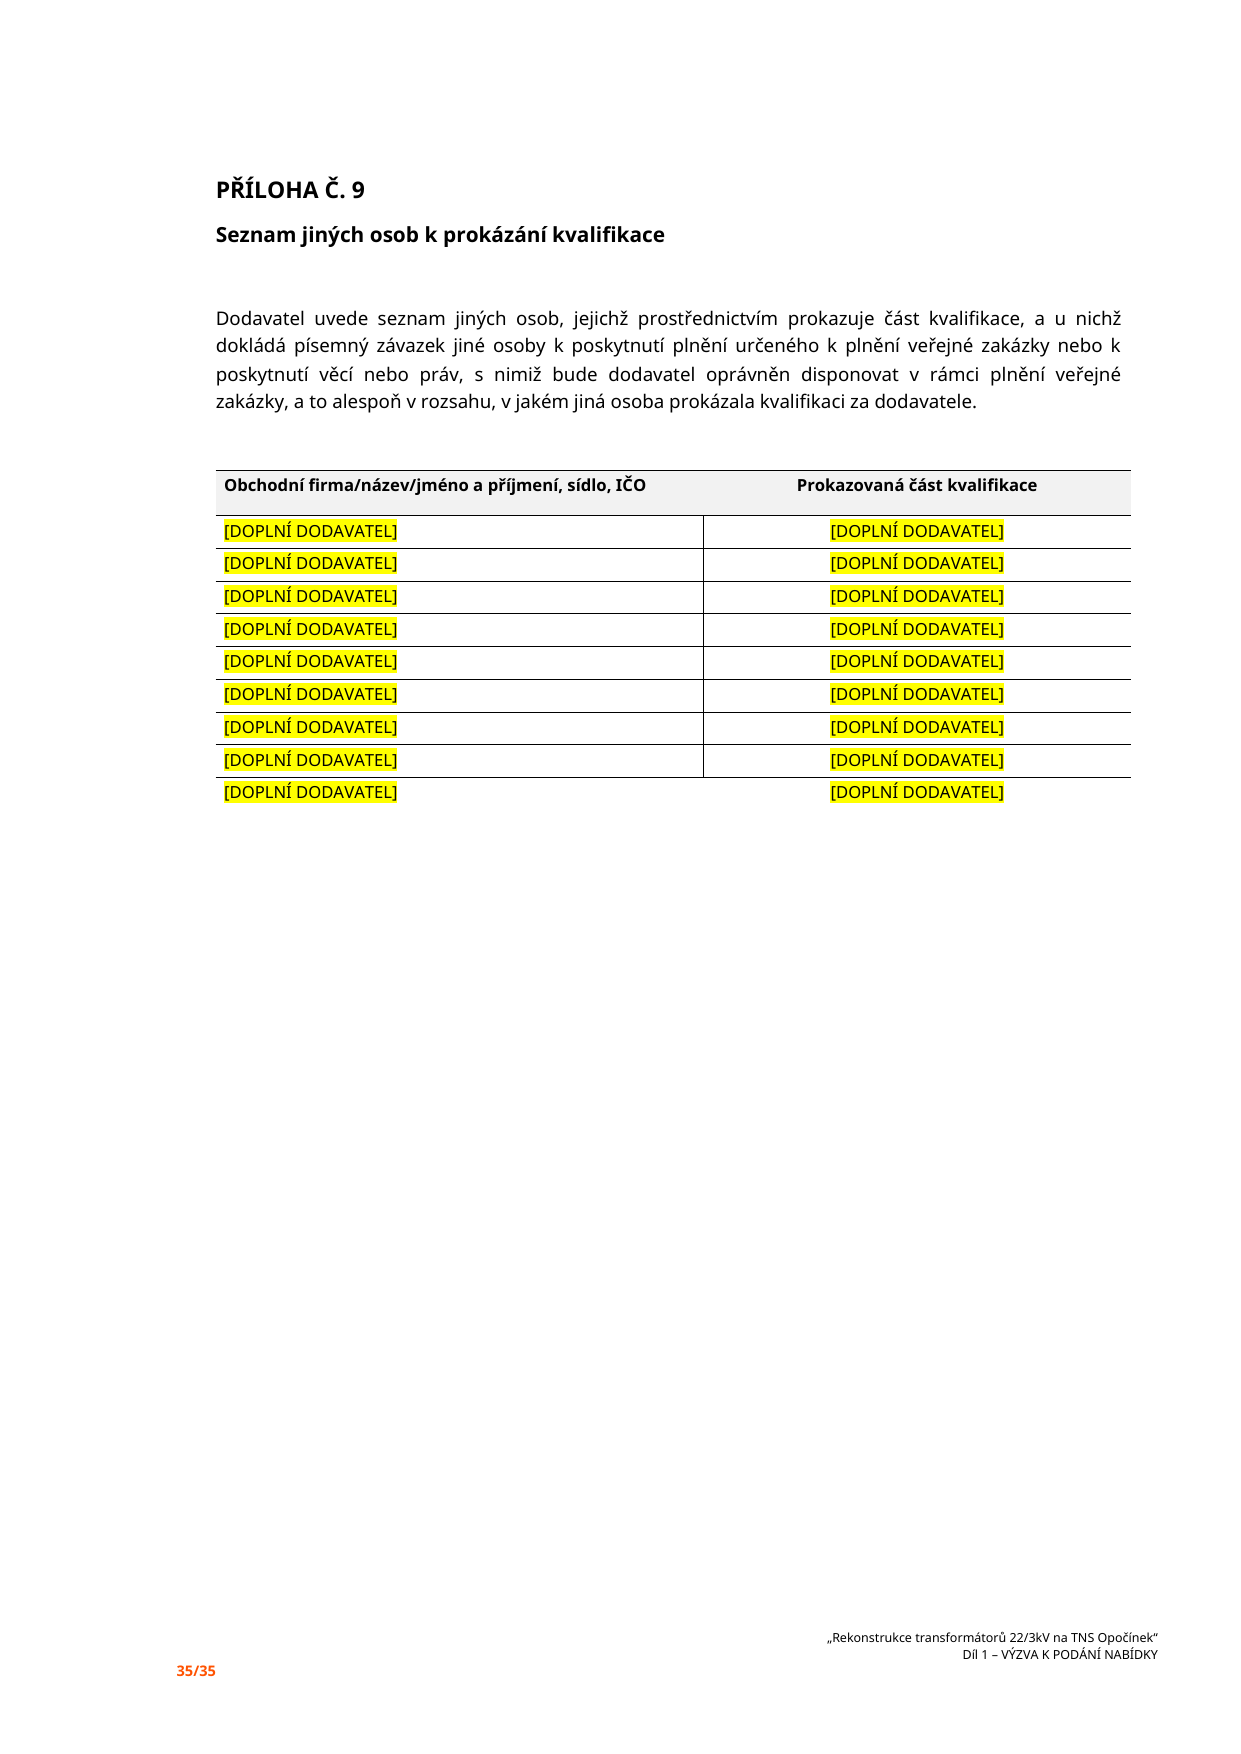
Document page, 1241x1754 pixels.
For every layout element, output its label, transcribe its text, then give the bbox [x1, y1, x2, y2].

table_cell [DOPLNÍ DODAVATEL] [216, 614, 703, 646]
table_cell [DOPLNÍ DODAVATEL] [216, 582, 703, 613]
table_cell [DOPLNÍ DODAVATEL] [704, 680, 1131, 711]
table_cell [DOPLNÍ DODAVATEL] [703, 778, 1131, 809]
table_cell [DOPLNÍ DODAVATEL] [704, 614, 1131, 646]
text Seznam jiných osob k prokázání kvalifikace [216, 221, 1122, 249]
table_cell [DOPLNÍ DODAVATEL] [704, 647, 1131, 679]
table_cell [DOPLNÍ DODAVATEL] [216, 647, 703, 679]
table_cell [DOPLNÍ DODAVATEL] [216, 549, 703, 581]
table_cell [DOPLNÍ DODAVATEL] [704, 516, 1131, 548]
text Dodavatel uvede seznam jiných osob, jejichž prostřednictvím prokazuje část kvalifikace, a u nichž dokládá písemný závazek jiné osoby k poskytnutí plnění určeného k plnění veřejné zakázky nebo k poskytnutí věcí nebo práv, s nimiž bude dodavatel oprávněn disponovat v rámci plnění veřejné zakázky, a to alespoň v rozsahu, v jakém jiná osoba prokázala kvalifikaci za dodavatele. [216, 305, 1122, 414]
table_header Prokazovaná část kvalifikace [703, 471, 1131, 515]
table_cell [DOPLNÍ DODAVATEL] [216, 516, 703, 548]
table_cell [DOPLNÍ DODAVATEL] [216, 680, 703, 711]
table_cell [DOPLNÍ DODAVATEL] [216, 713, 703, 744]
table_cell [DOPLNÍ DODAVATEL] [704, 713, 1131, 744]
table_cell [DOPLNÍ DODAVATEL] [216, 778, 703, 809]
table_cell [DOPLNÍ DODAVATEL] [704, 549, 1131, 581]
table_cell [DOPLNÍ DODAVATEL] [216, 745, 703, 777]
table_header Obchodní firma/název/jméno a příjmení, sídlo, IČO [216, 471, 703, 515]
text Příloha č. 9 [216, 174, 1122, 205]
table_cell [DOPLNÍ DODAVATEL] [704, 745, 1131, 777]
table_cell [DOPLNÍ DODAVATEL] [704, 582, 1131, 613]
